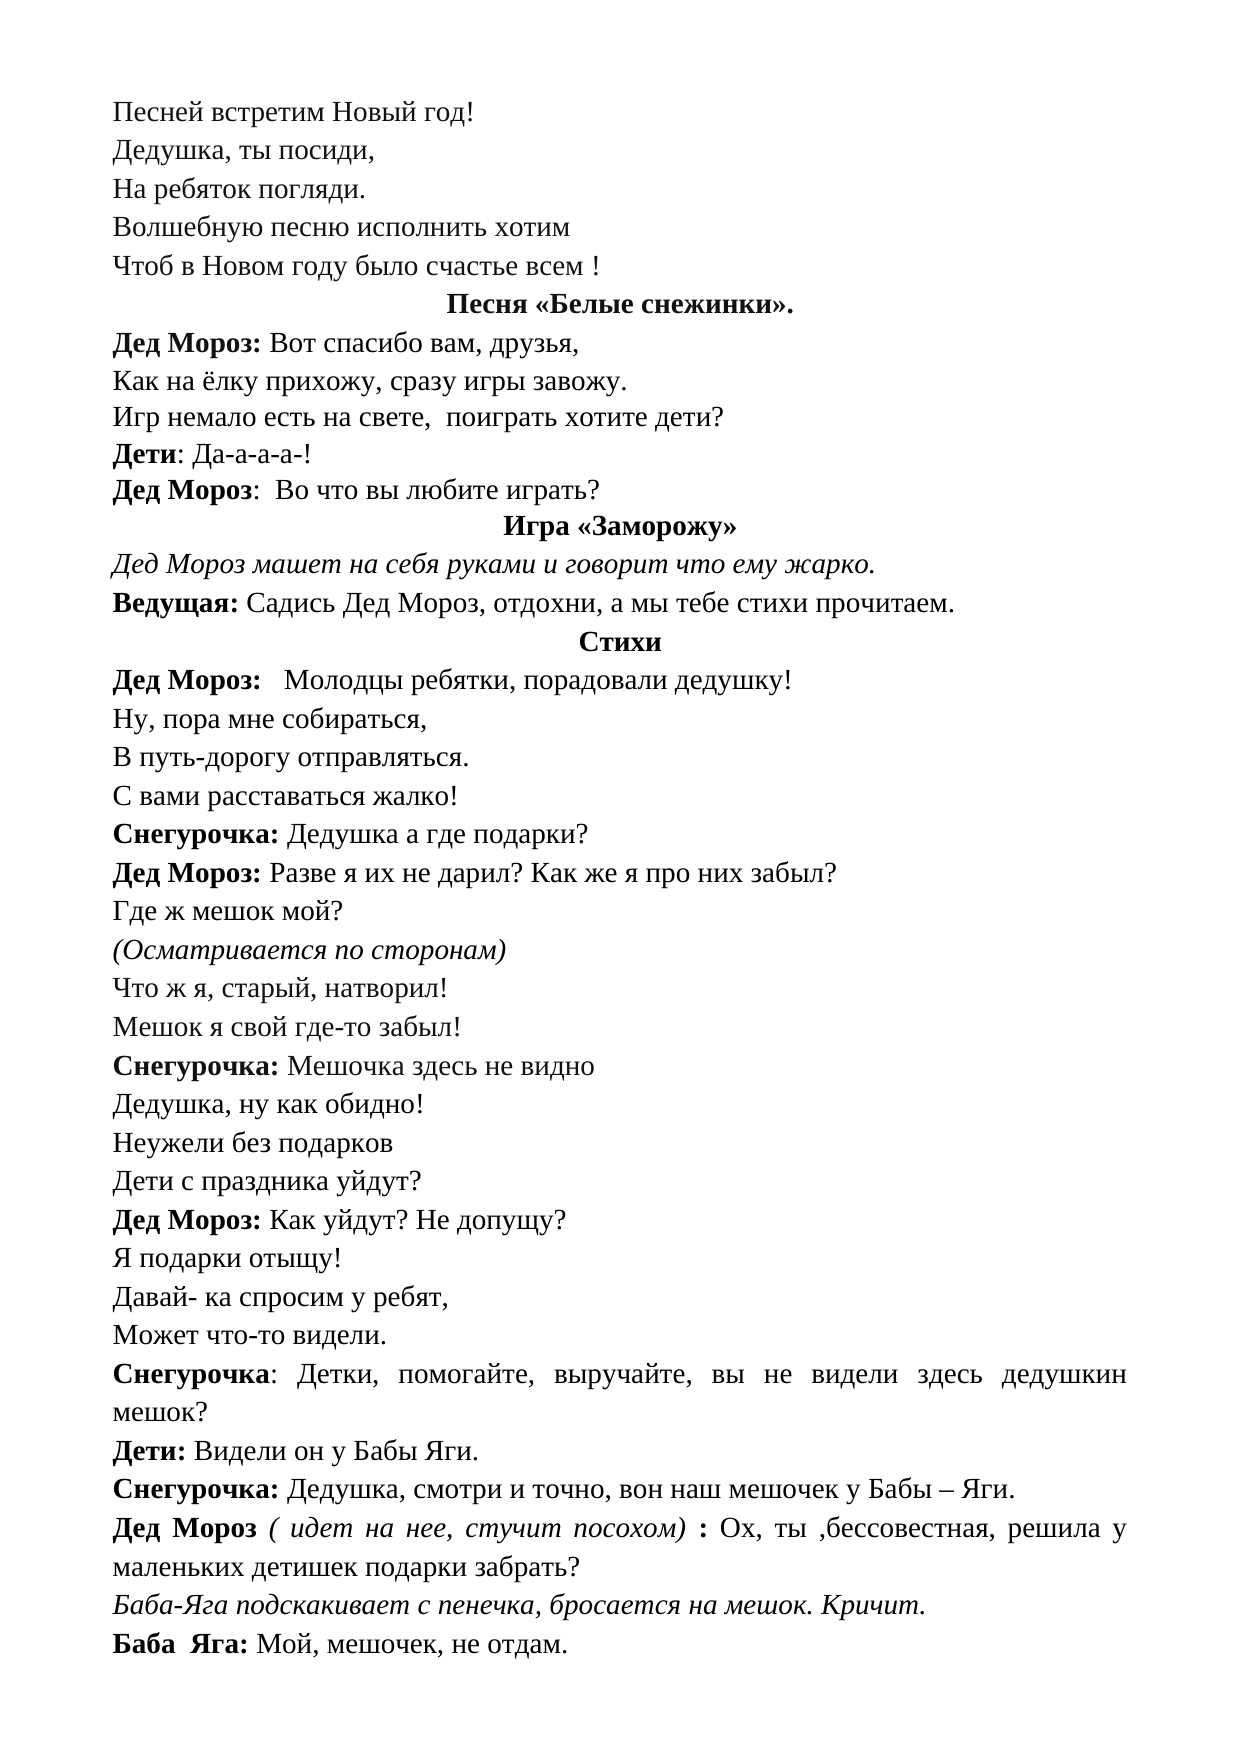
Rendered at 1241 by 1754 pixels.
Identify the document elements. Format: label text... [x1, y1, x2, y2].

text Игра «Заморожу» [112, 508, 1128, 542]
text Дети: Видели он у Бабы Яги. [112, 1433, 1128, 1467]
text Дед Мороз машет на себя руками и говорит что ему жарко. [112, 547, 1128, 580]
text Песней встретим Новый год! [112, 94, 1128, 127]
text Дед Мороз: Молодцы ребятки, порадовали дедушку! [112, 662, 1128, 696]
text Может что-то видели. [112, 1317, 1128, 1351]
text Давай- ка спросим у ребят, [112, 1279, 1128, 1312]
text Дед Мороз: Как уйдут? Не допущу? [112, 1202, 1128, 1235]
text Дед Мороз: Во что вы любите играть? [112, 472, 1128, 505]
text Дедушка, ты посиди, [112, 132, 1128, 166]
text Снегурочка: Детки, помогайте, выручайте, вы не видели здесь дедушкин мешок? [112, 1356, 1128, 1428]
text Дед Мороз ( идет на нее, стучит посохом) : Ох, ты ,бессовестная, решила у маленьких детишек подарки забрать? [112, 1510, 1128, 1582]
text Ну, пора мне собираться, В путь-дорогу отправляться. С вами расставаться жалко! Снегурочка: Дедушка а где подарки? Дед Мороз: Разве я их не дарил? Как же я про них забыл? [112, 701, 1128, 888]
text Снегурочка: Дедушка, смотри и точно, вон наш мешочек у Бабы – Яги. [112, 1472, 1128, 1505]
text Дети: Да-а-а-а-! [112, 436, 1128, 469]
text Мешок я свой где-то забыл! [112, 1009, 1128, 1043]
text Дедушка, ну как обидно! [112, 1086, 1128, 1120]
text Снегурочка: Мешочка здесь не видно [112, 1048, 1128, 1081]
text Волшебную песню исполнить хотим [112, 209, 1128, 243]
text Игр немало есть на свете, поиграть хотите дети? [112, 399, 1128, 433]
text Неужели без подарков [112, 1125, 1128, 1158]
text Песня «Белые снежинки». [112, 286, 1128, 320]
text Стихи [112, 624, 1128, 657]
text Чтоб в Новом году было счастье всем ! [112, 248, 1128, 281]
text Дед Мороз: Вот спасибо вам, друзья, [112, 325, 1128, 358]
text Дети с праздника уйдут? [112, 1163, 1128, 1197]
text Ведущая: Садись Дед Мороз, отдохни, а мы тебе стихи прочитаем. [112, 585, 1128, 619]
text Как на ёлку прихожу, сразу игры завожу. [112, 363, 1128, 397]
text Где ж мешок мой? [112, 893, 1128, 927]
text На ребяток погляди. [112, 171, 1128, 204]
text Баба Яга: Мой, мешочек, не отдам. [112, 1626, 1128, 1659]
text (Осматривается по сторонам) [112, 932, 1128, 966]
text Что ж я, старый, натворил! [112, 971, 1128, 1004]
text Я подарки отыщу! [112, 1240, 1128, 1274]
text Баба-Яга подскакивает с пенечка, бросается на мешок. Кричит. [112, 1587, 1128, 1621]
